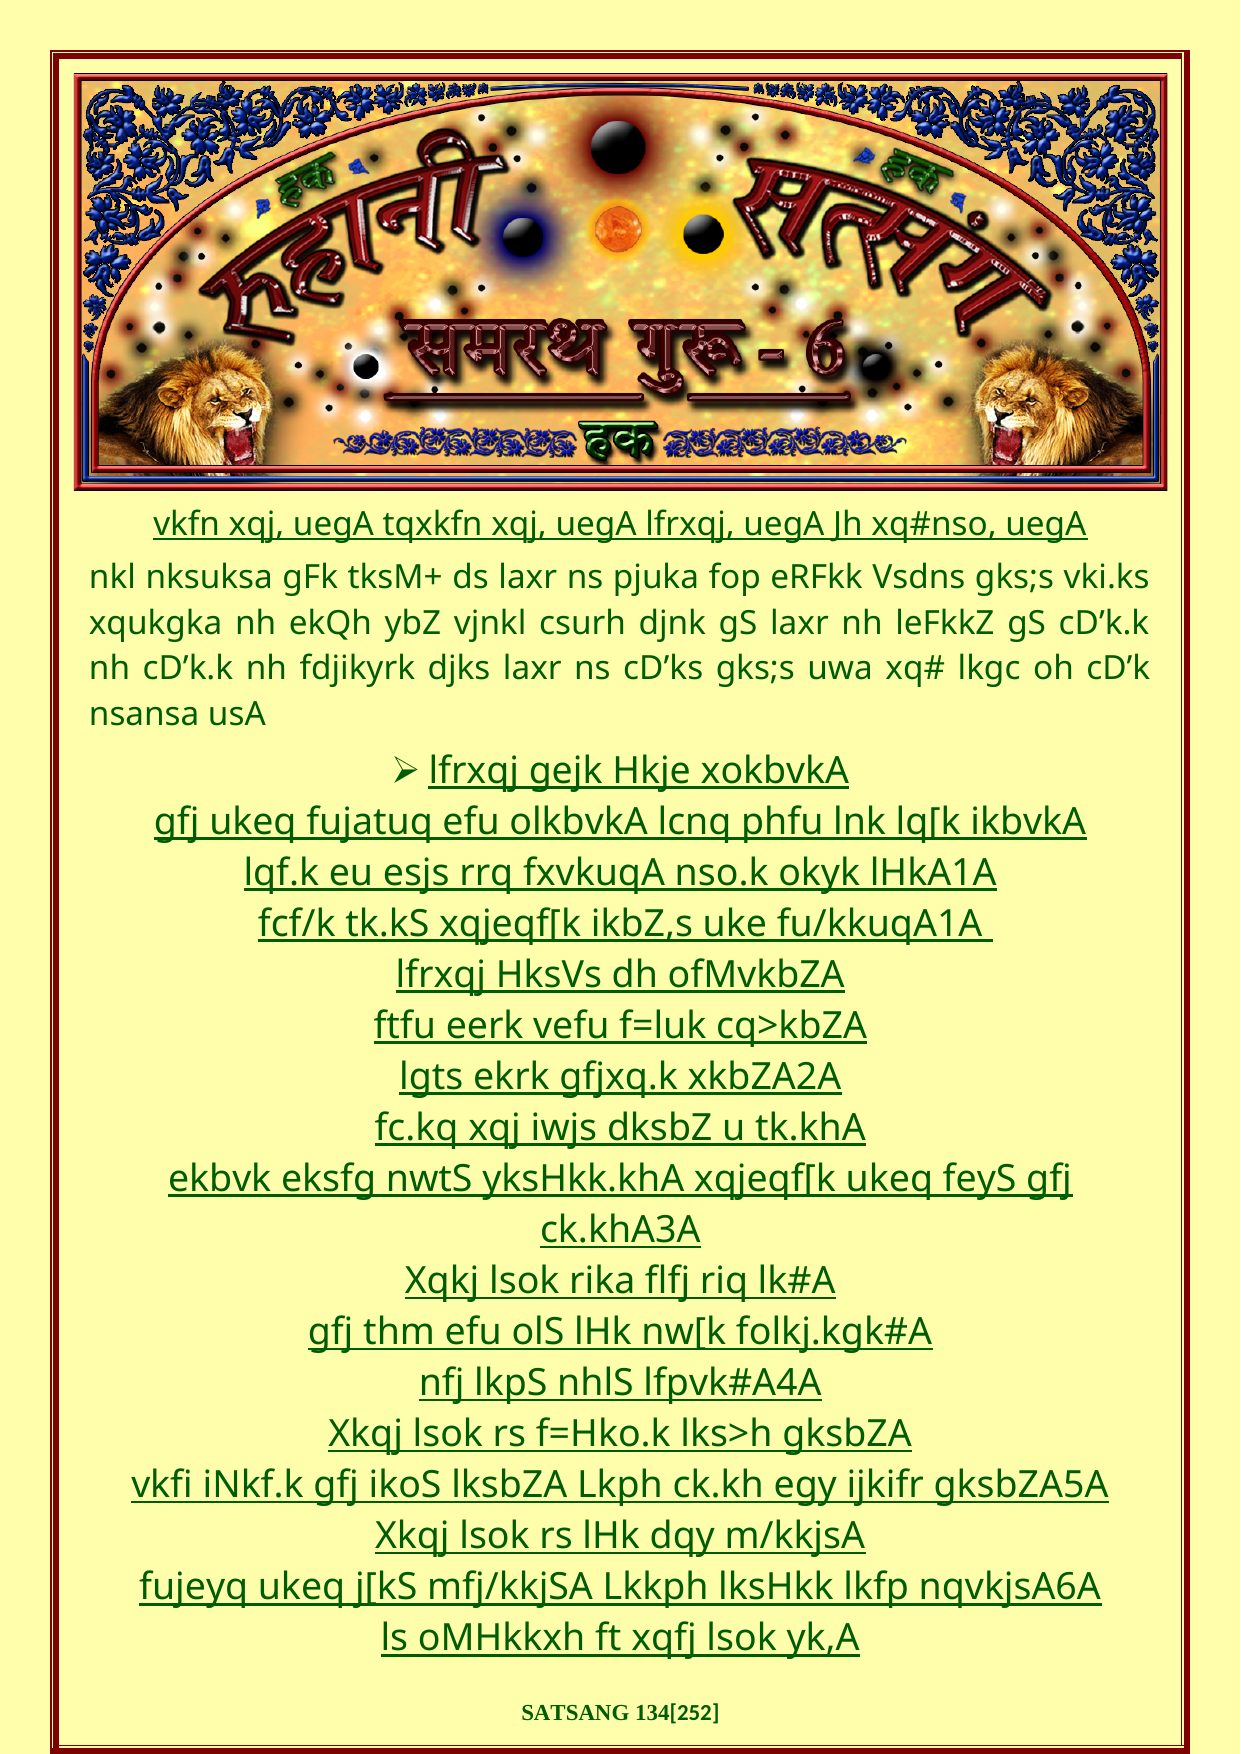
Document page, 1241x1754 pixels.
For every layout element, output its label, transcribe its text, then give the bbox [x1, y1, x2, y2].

text vkfn xqj, uegA tqxkfn xqj, uegA lfrxqj, uegA Jh xq#nso, uegA [89, 499, 1152, 545]
text ekbvk eksfg nwtS yksHkk.khA xqjeqf[k ukeq feyS gfj ck.khA3A [89, 1151, 1152, 1253]
text ls oMHkkxh ft xqfj lsok yk,A [89, 1611, 1152, 1662]
text fcf/k tk.kS xqjeqf[k ikbZ,s uke fu/kkuqA1A [89, 896, 1152, 947]
text lqf.k eu esjs rrq fxvkuqA nso.k okyk lHkA1A [89, 845, 1152, 896]
text Xqkj lsok rika flfj riq lk#A [89, 1253, 1152, 1304]
text Xkqj lsok rs lHk dqy m/kkjsA [89, 1509, 1152, 1560]
text lfrxqj HksVs dh ofMvkbZA [89, 947, 1152, 998]
text ftfu eerk vefu f=luk cq>kbZA [89, 998, 1152, 1049]
text lgts ekrk gfjxq.k xkbZA2A [89, 1049, 1152, 1100]
text fc.kq xqj iwjs dksbZ u tk.khA [89, 1100, 1152, 1151]
list lfrxqj gejk Hkje xokbvkA [89, 743, 1152, 794]
text nfj lkpS nhlS lfpvk#A4A [89, 1356, 1152, 1407]
picture [73, 73, 1168, 491]
text gfj thm efu olS lHk nw[k folkj.kgk#A [89, 1304, 1152, 1356]
text nkl nksuksa gFk tksM+ ds laxr ns pjuka fop eRFkk Vsdns gks;s vki.ks xqukgka nh ekQh ybZ vjnkl csurh djnk gS laxr nh leFkkZ gS cD’k.k nh cD’k.k nh fdjikyrk djks laxr ns cD’ks gks;s uwa xq# lkgc oh cD’k nsansa usA [89, 553, 1152, 735]
text gfj ukeq fujatuq efu olkbvkA lcnq phfu lnk lq[k ikbvkA [89, 794, 1152, 845]
text vkfi iNkf.k gfj ikoS lksbZA Lkph ck.kh egy ijkifr gksbZA5A [89, 1458, 1152, 1509]
text Xkqj lsok rs f=Hko.k lks>h gksbZA [89, 1407, 1152, 1458]
text fujeyq ukeq j[kS mfj/kkjSA Lkkph lksHkk lkfp nqvkjsA6A [89, 1560, 1152, 1611]
